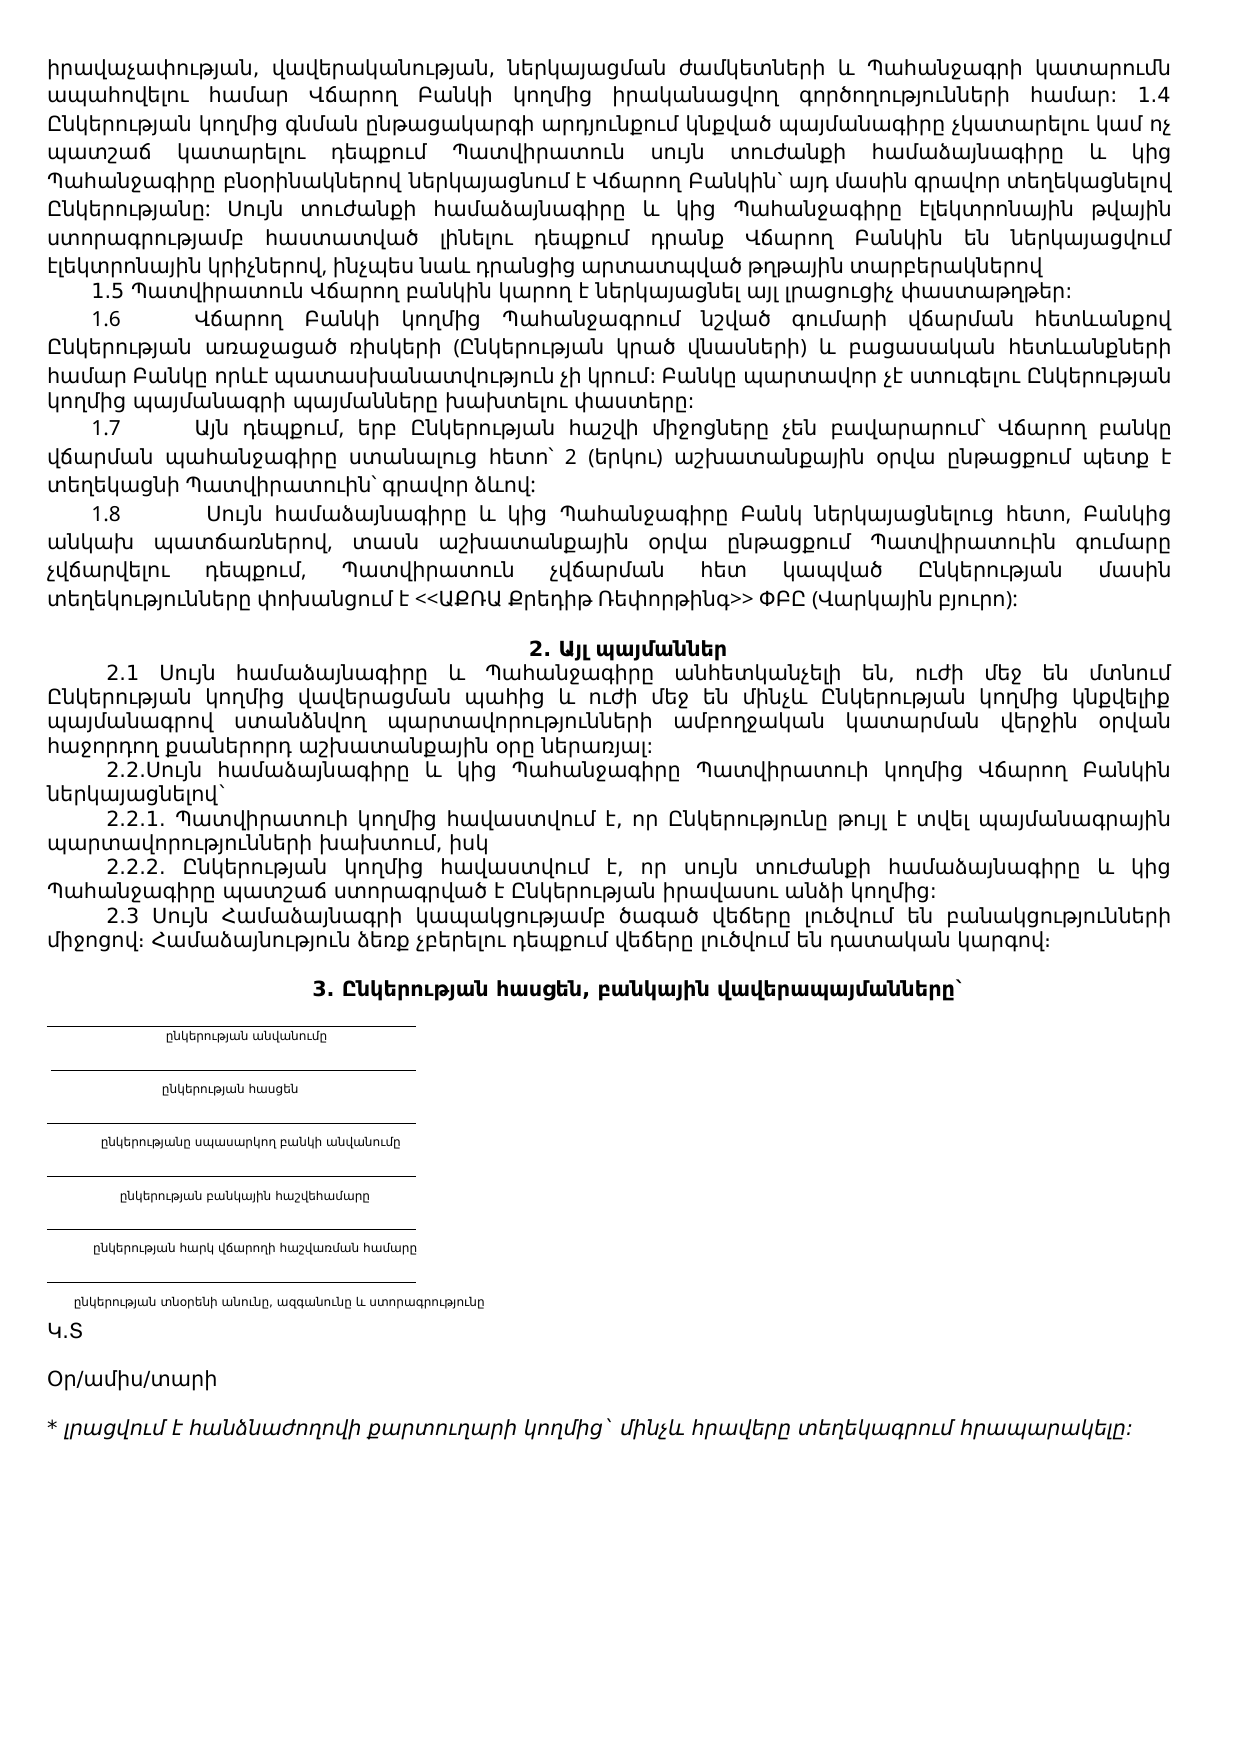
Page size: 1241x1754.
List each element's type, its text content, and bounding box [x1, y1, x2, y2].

text Կ.Տ [47, 1319, 1172, 1343]
list Վճարող Բանկի կողմից Պահանջագրում նշված գումարի վճարման հետևանքով Ընկերության առաջացած ռիսկերի (Ընկերության կրած վնասների) և բացասական հետևանքների համար Բանկը որևէ պատասխանատվություն չի կրում: Բանկը պարտավոր չէ ստուգելու Ընկերության կողմից պայմանագրի պայմանները խախտելու փաստերը: [47, 304, 1172, 413]
text * լրացվում է հանձնաժողովի քարտուղարի կողմից` մինչև հրավերը տեղեկագրում հրապարակելը: [47, 1416, 1172, 1440]
list Այն դեպքում, երբ Ընկերության հաշվի միջոցները չեն բավարարում՝ Վճարող բանկը վճարման պահանջագիրը ստանալուց հետո՝ 2 (երկու) աշխատանքային օրվա ընթացքում պետք է տեղեկացնի Պատվիրատուին՝ գրավոր ձևով: [47, 413, 1172, 499]
text 3. Ընկերության հասցեն, բանկային վավերապայմանները` [47, 977, 1172, 1001]
text ընկերության տնօրենի անունը, ազգանունը և ստորագրությունը [47, 1295, 1172, 1319]
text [47, 56, 1172, 279]
text 1.5 Պատվիրատուն Վճարող բանկին կարող է ներկայացնել այլ լրացուցիչ փաստաթղթեր: [47, 279, 1172, 304]
text 2.2.1. Պատվիրատուի կողմից հավաստվում է, որ Ընկերությունը թույլ է տվել պայմանագրային պարտավորությունների խախտում, իսկ [47, 807, 1172, 855]
text 2.2.Սույն համաձայնագիրը և կից Պահանջագիրը Պատվիրատուի կողմից Վճարող Բանկին ներկայացնելով` [47, 758, 1172, 807]
text 2. Այլ պայմաններ [84, 637, 1172, 661]
text ընկերության հարկ վճարողի հաշվառման համարը [47, 1242, 1172, 1266]
list Սույն համաձայնագիրը և կից Պահանջագիրը Բանկ ներկայացնելուց հետո, Բանկից անկախ պատճառներով, տասն աշխատանքային օրվա ընթացքում Պատվիրատուին գումարը չվճարվելու դեպքում, Պատվիրատուն չվճարման հետ կապված Ընկերության մասին տեղեկությունները փոխանցում է <<ԱՔՌԱ Քրեդիթ Ռեփորթինգ>> ՓԲԸ (Վարկային բյուրո): [47, 499, 1172, 612]
text 2.3 Սույն Համաձայնագրի կապակցությամբ ծագած վեճերը լուծվում են բանակցությունների միջոցով։ Համաձայնություն ձեռք չբերելու դեպքում վեճերը լուծվում են դատական կարգով։ [47, 904, 1172, 952]
text ընկերության անվանումը [47, 1029, 1172, 1054]
text 2.1 Սույն համաձայնագիրը և Պահանջագիրը անհետկանչելի են, ուժի մեջ են մտնում Ընկերության կողմից վավերացման պահից և ուժի մեջ են մինչև Ընկերության կողմից կնքվելիք պայմանագրով ստանձնվող պարտավորությունների ամբողջական կատարման վերջին օրվան հաջորդող քսաներորդ աշխատանքային օրը ներառյալ: [47, 661, 1172, 758]
text ընկերության հասցեն [47, 1083, 1172, 1107]
text ընկերությանը սպասարկող բանկի անվանումը [47, 1136, 1172, 1160]
text Օր/ամիս/տարի [47, 1367, 1172, 1392]
text ընկերության բանկային հաշվեհամարը [47, 1189, 1172, 1213]
text 2.2.2. Ընկերության կողմից հավաստվում է, որ սույն տուժանքի համաձայնագիրը և կից Պահանջագիրը պատշաճ ստորագրված է Ընկերության իրավասու անձի կողմից: [47, 855, 1172, 904]
